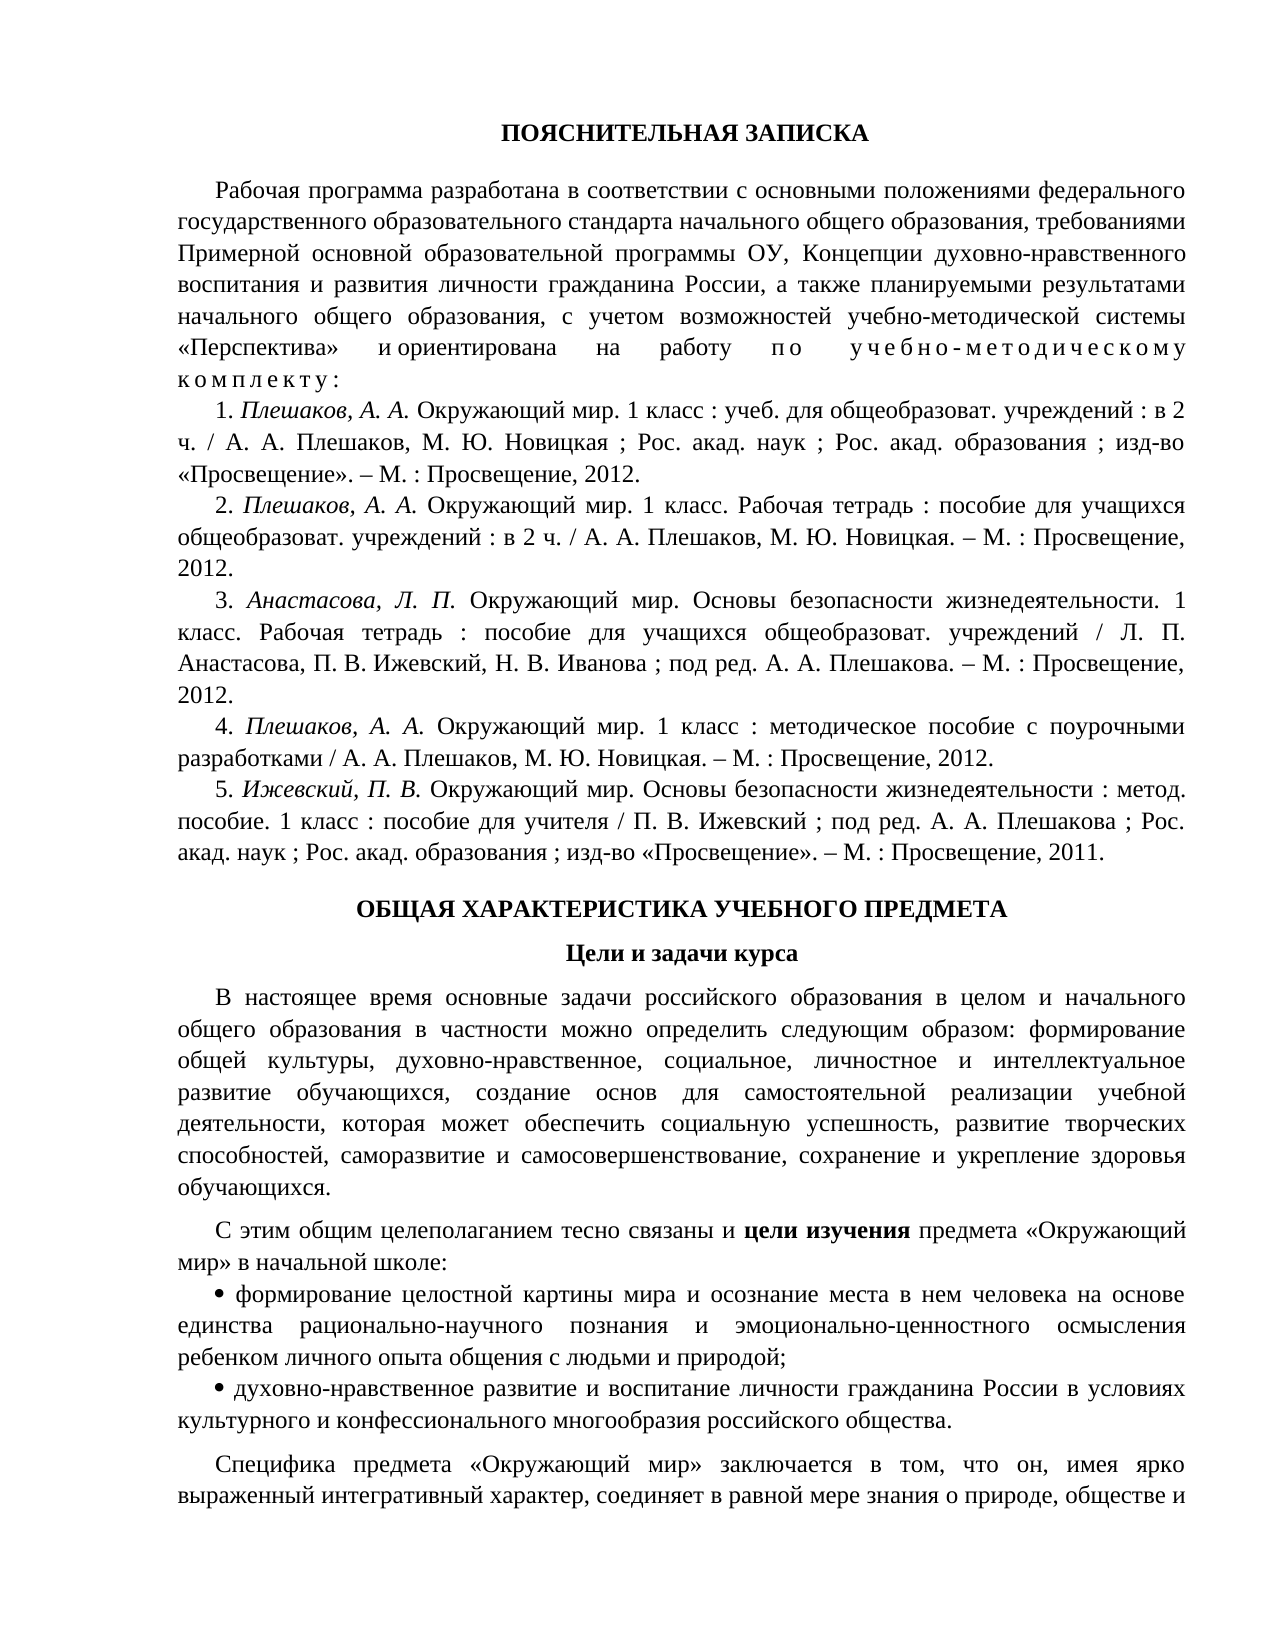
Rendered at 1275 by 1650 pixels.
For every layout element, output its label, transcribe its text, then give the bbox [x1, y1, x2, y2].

text Пояснительная записка [177, 118, 1186, 147]
text 4. Плешаков, А. А. Окружающий мир. 1 класс : методическое пособие с поурочными разработками / А. А. Плешаков, М. Ю. Новицкая. – М. : Просвещение, 2012. [177, 711, 1186, 772]
text Цели и задачи курса [177, 938, 1186, 967]
text В настоящее время основные задачи российского образования в целом и начального общего образования в частности можно определить следующим образом: формирование общей культуры, духовно-нравственное, социальное, личностное и интеллектуальное развитие обучающихся, создание основ для самостоятельной реализации учебной деятельности, которая может обеспечить социальную успешность, развитие творческих способностей, саморазвитие и самосовершенствование, сохранение и укрепление здоровья обучающихся. [177, 982, 1186, 1200]
text  духовно-нравственное развитие и воспитание личности гражданина России в условиях культурного и конфессионального многообразия российского общества. [177, 1373, 1186, 1434]
text С этим общим целеполаганием тесно связаны и цели изучения предмета «Окружающий мир» в начальной школе: [177, 1216, 1186, 1276]
text 2. Плешаков, А. А. Окружающий мир. 1 класс. Рабочая тетрадь : пособие для учащихся общеобразоват. учреждений : в 2 ч. / А. А. Плешаков, М. Ю. Новицкая. – М. : Просвещение, 2012. [177, 490, 1186, 582]
text  формирование целостной картины мира и осознание места в нем человека на основе единства рационально-научного познания и эмоционально-ценностного осмысления ребенком личного опыта общения с людьми и природой; [177, 1279, 1186, 1371]
text 3. Анастасова, Л. П. Окружающий мир. Основы безопасности жизнедеятельности. 1 класс. Рабочая тетрадь : пособие для учащихся общеобразоват. учреждений / Л. П. Анастасова, П. В. Ижевский, Н. В. Иванова ; под ред. А. А. Плешакова. – М. : Просвещение, 2012. [177, 585, 1186, 708]
text 1. Плешаков, А. А. Окружающий мир. 1 класс : учеб. для общеобразоват. учреждений : в 2 ч. / А. А. Плешаков, М. Ю. Новицкая ; Рос. акад. наук ; Рос. акад. образования ; изд-во «Просвещение». – М. : Просвещение, 2012. [177, 396, 1186, 487]
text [177, 1449, 1186, 1509]
text Общая характеристика учебного предмета [177, 894, 1186, 923]
text Рабочая программа разработана в соответствии с основными положениями федерального государственного образовательного стандарта начального общего образования, требованиями Примерной основной образовательной программы ОУ, концепции духовно-нравственного воспитания и развития личности гражданина России, а также планируемыми результатами начального общего образования, с учетом возможностей учебно-методической системы «Перспектива» и ориентирована на работу по учебно-методическому комплекту: [177, 175, 1186, 393]
text 5. Ижевский, П. В. Окружающий мир. Основы безопасности жизнедеятельности : метод. пособие. 1 класс : пособие для учителя / П. В. Ижевский ; под ред. А. А. Плешакова ; Рос. акад. наук ; Рос. акад. образования ; изд-во «Просвещение». – М. : Просвещение, 2011. [177, 774, 1186, 866]
